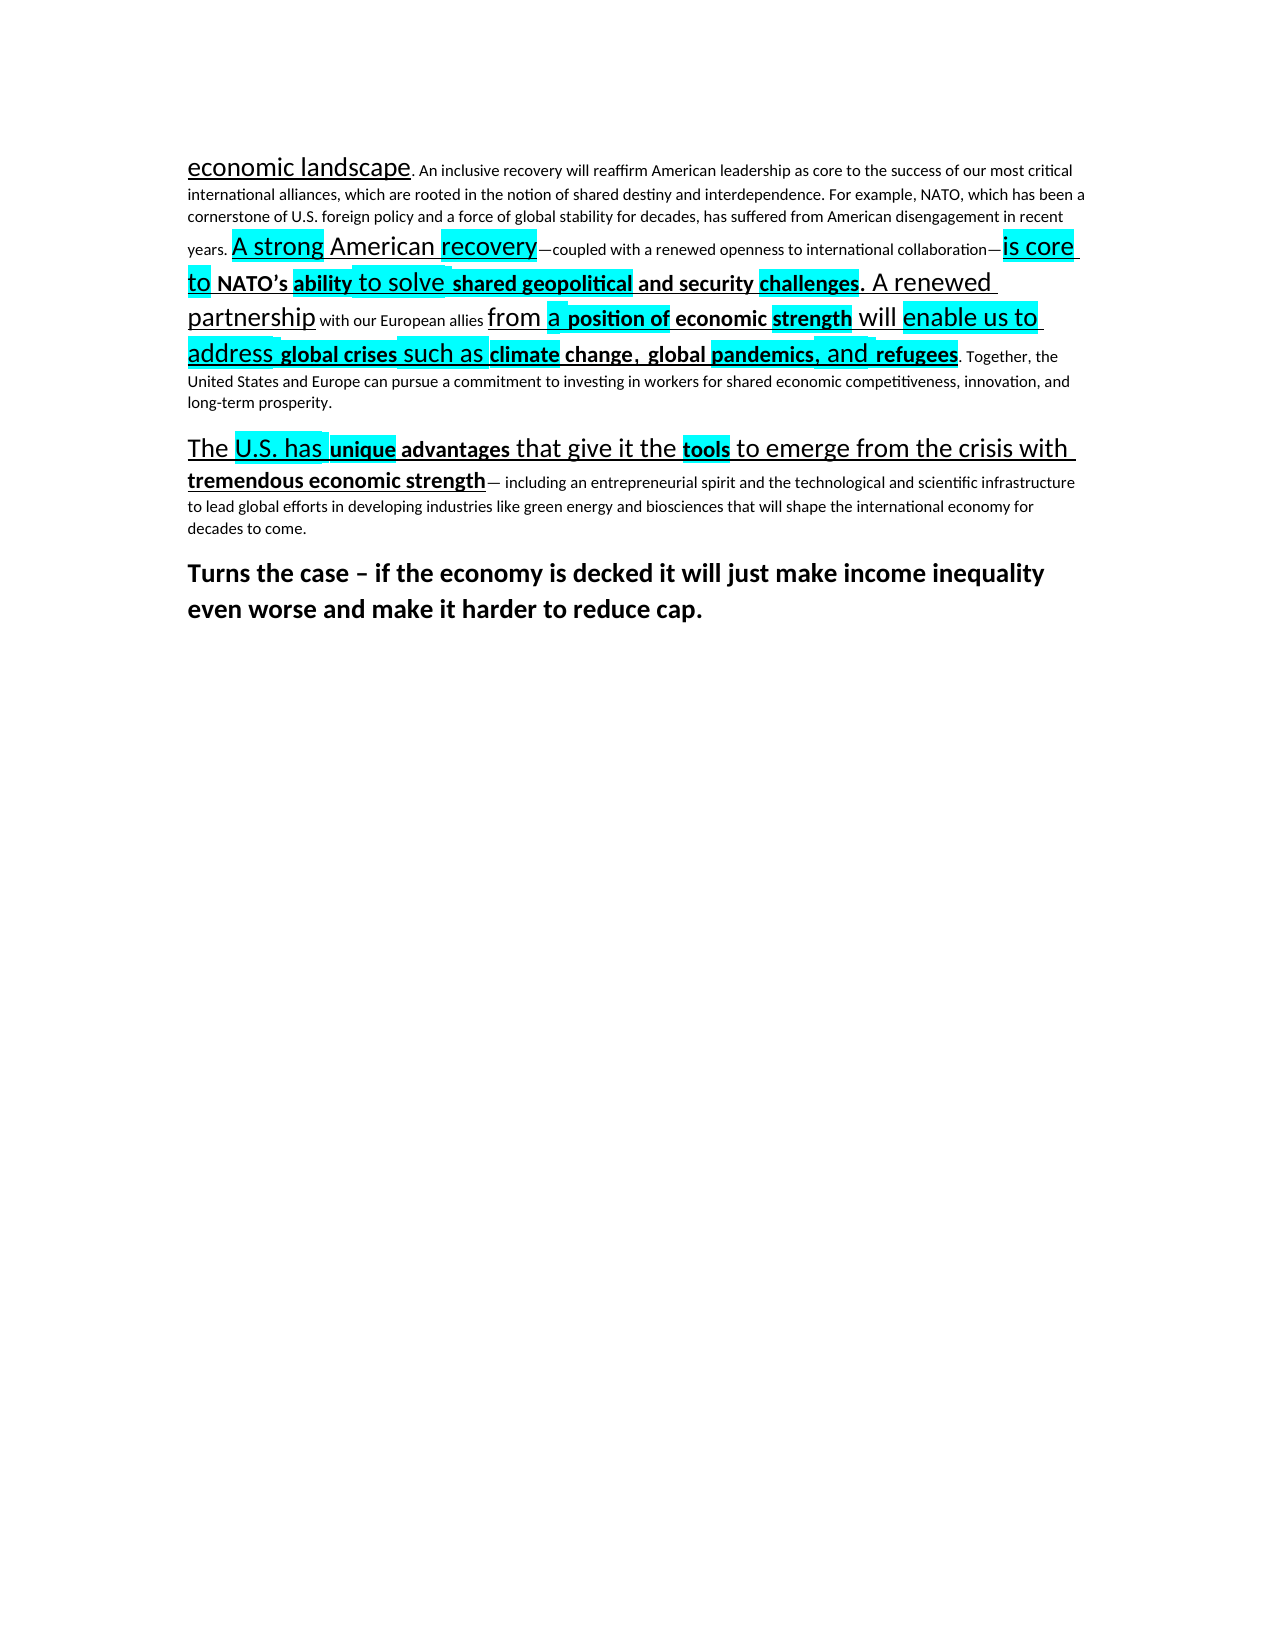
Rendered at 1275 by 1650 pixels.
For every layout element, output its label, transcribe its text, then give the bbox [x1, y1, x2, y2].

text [187, 150, 1087, 413]
text The U.S. has unique advantages that give it the tools to emerge from the crisis with tremendous economic strength— including an entrepreneurial spirit and the technological and scientific infrastructure to lead global efforts in developing industries like green energy and biosciences that will shape the international economy for decades to come. [187, 431, 1087, 538]
subtitle Turns the case – if the economy is decked it will just make income inequality even worse and make it harder to reduce cap. [187, 556, 1087, 625]
